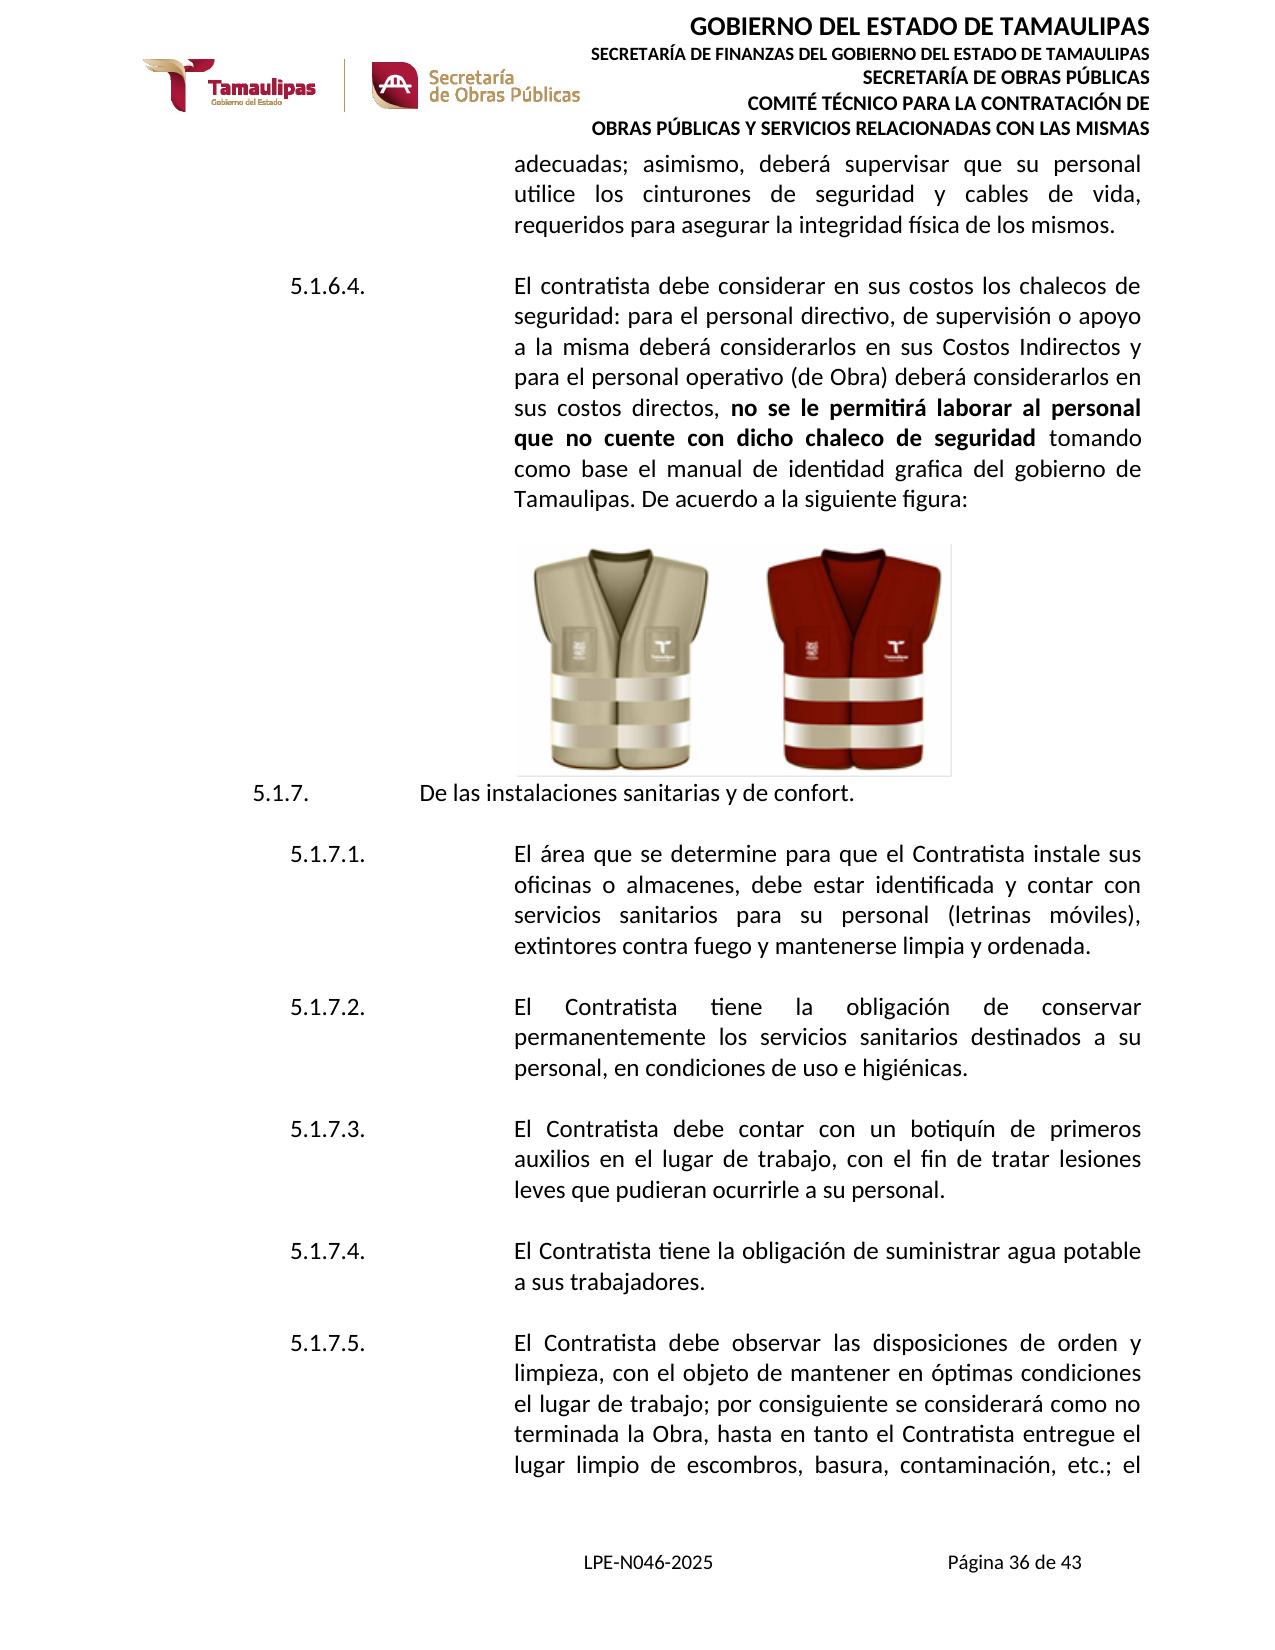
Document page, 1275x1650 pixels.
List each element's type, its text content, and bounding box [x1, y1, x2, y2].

picture [516, 544, 953, 778]
list El Contratista tiene la obligación de conservar permanentemente los servicios sanitarios destinados a su personal, en condiciones de uso e higiénicas. [290, 991, 1142, 1082]
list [290, 148, 1142, 239]
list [290, 1327, 1142, 1479]
list De las instalaciones sanitarias y de confort. [252, 777, 1142, 808]
list El Contratista tiene la obligación de suministrar agua potable a sus trabajadores. [290, 1235, 1142, 1296]
list El Contratista debe contar con un botiquín de primeros auxilios en el lugar de trabajo, con el fin de tratar lesiones leves que pudieran ocurrirle a su personal. [290, 1113, 1142, 1204]
list El contratista debe considerar en sus costos los chalecos de seguridad: para el personal directivo, de supervisión o apoyo a la misma deberá considerarlos en sus Costos Indirectos y para el personal operativo (de Obra) deberá considerarlos en sus costos directos, no se le permitirá laborar al personal que no cuente con dicho chaleco de seguridad tomando como base el manual de identidad grafica del gobierno de Tamaulipas. De acuerdo a la siguiente figura: [290, 270, 1142, 514]
picture [135, 36, 672, 128]
list El área que se determine para que el Contratista instale sus oficinas o almacenes, debe estar identificada y contar con servicios sanitarios para su personal (letrinas móviles), extintores contra fuego y mantenerse limpia y ordenada. [290, 838, 1142, 960]
